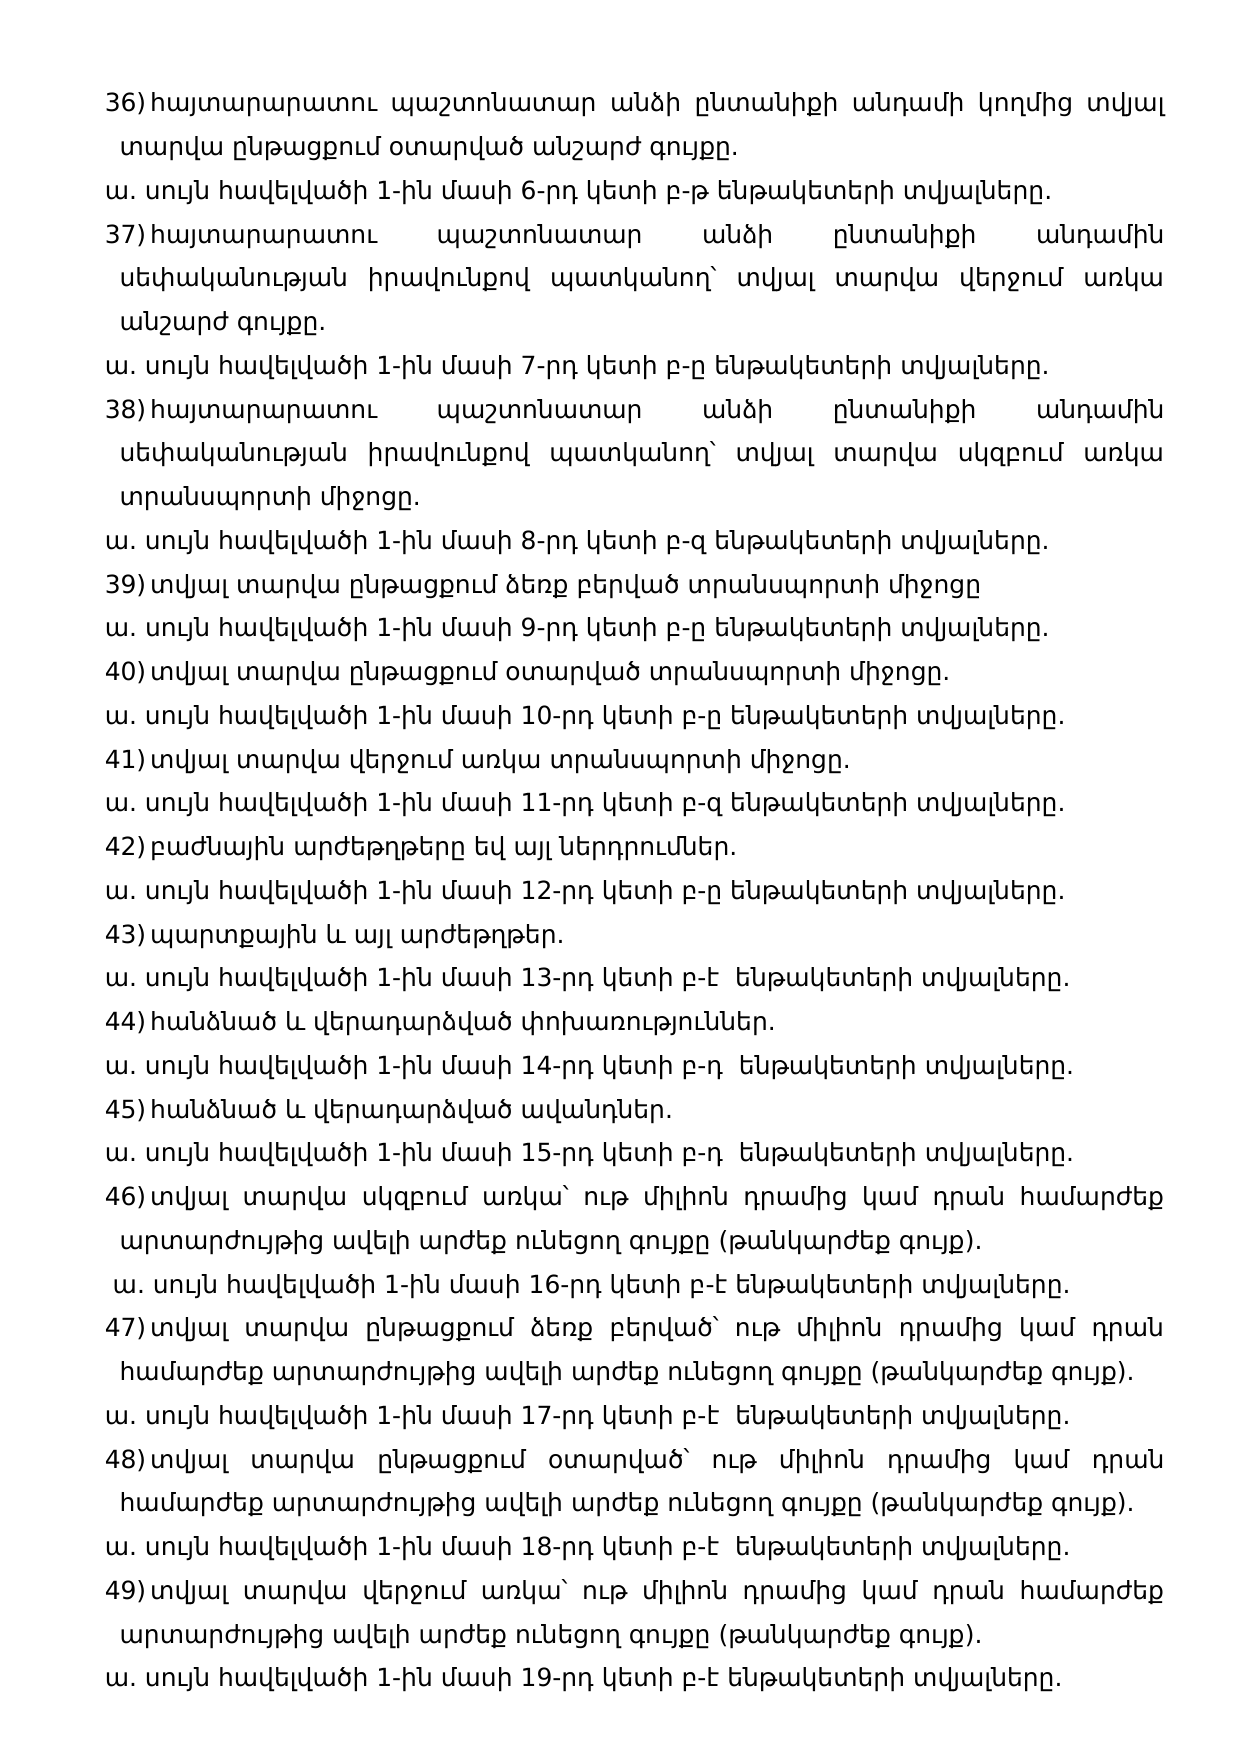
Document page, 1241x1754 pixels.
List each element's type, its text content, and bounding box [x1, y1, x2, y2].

list պարտքային և այլ արժեթղթեր. [104, 920, 1165, 949]
list տվյալ տարվա սկզբում առկա՝ ութ միլիոն դրամից կամ դրան համարժեք արտարժույթից ավելի արժեք ունեցող գույքը (թանկարժեք գույք). [104, 1182, 1165, 1255]
text ա. սույն հավելվածի 1-ին մասի 11-րդ կետի բ-զ ենթակետերի տվյալները. [104, 789, 1165, 818]
text ա. սույն հավելվածի 1-ին մասի 10-րդ կետի բ-ը ենթակետերի տվյալները. [104, 701, 1165, 730]
text ա. սույն հավելվածի 1-ին մասի 6-րդ կետի բ-թ ենթակետերի տվյալները. [104, 176, 1165, 205]
text ա. սույն հավելվածի 1-ին մասի 13-րդ կետի բ-է ենթակետերի տվյալները. [82, 964, 1165, 993]
text ա. սույն հավելվածի 1-ին մասի 14-րդ կետի բ-դ ենթակետերի տվյալները. [82, 1051, 1165, 1080]
text ա. սույն հավելվածի 1-ին մասի 19-րդ կետի բ-է ենթակետերի տվյալները. [82, 1664, 1165, 1693]
list տվյալ տարվա ընթացքում ձեռք բերված՝ ութ միլիոն դրամից կամ դրան համարժեք արտարժույթից ավելի արժեք ունեցող գույքը (թանկարժեք գույք). [104, 1314, 1165, 1387]
text ա. սույն հավելվածի 1-ին մասի 8-րդ կետի բ-զ ենթակետերի տվյալները. [82, 526, 1165, 555]
list տվյալ տարվա ընթացքում օտարված տրանսպորտի միջոցը. [104, 657, 1165, 687]
text ա. սույն հավելվածի 1-ին մասի 7-րդ կետի բ-ը ենթակետերի տվյալները. [82, 351, 1165, 380]
list տվյալ տարվա ընթացքում օտարված՝ ութ միլիոն դրամից կամ դրան համարժեք արտարժույթից ավելի արժեք ունեցող գույքը (թանկարժեք գույք). [104, 1445, 1165, 1518]
text ա. սույն հավելվածի 1-ին մասի 17-րդ կետի բ-է ենթակետերի տվյալները. [75, 1401, 1165, 1430]
text ա. սույն հավելվածի 1-ին մասի 9-րդ կետի բ-ը ենթակետերի տվյալները. [75, 614, 1165, 643]
list բաժնային արժեթղթերը եվ այլ ներդրումներ. [104, 832, 1165, 862]
list տվյալ տարվա ընթացքում ձեռք բերված տրանսպորտի միջոցը [104, 570, 1165, 599]
text ա. սույն հավելվածի 1-ին մասի 12-րդ կետի բ-ը ենթակետերի տվյալները. [104, 876, 1165, 905]
text ա. սույն հավելվածի 1-ին մասի 15-րդ կետի բ-դ ենթակետերի տվյալները. [104, 1139, 1165, 1168]
list հայտարարատու պաշտոնատար անձի ընտանիքի անդամի կողմից տվյալ տարվա ընթացքում օտարված անշարժ գույքը. [104, 89, 1165, 162]
list հայտարարատու պաշտոնատար անձի ընտանիքի անդամին սեփականության իրավունքով պատկանող՝ տվյալ տարվա վերջում առկա անշարժ գույքը. [104, 220, 1165, 337]
list հայտարարատու պաշտոնատար անձի ընտանիքի անդամին սեփականության իրավունքով պատկանող՝ տվյալ տարվա սկզբում առկա տրանսպորտի միջոցը. [104, 395, 1165, 512]
text ա. սույն հավելվածի 1-ին մասի 18-րդ կետի բ-է ենթակետերի տվյալները. [82, 1532, 1165, 1562]
list հանձնած և վերադարձված փոխառություններ. [104, 1007, 1165, 1037]
list հանձնած և վերադարձված ավանդներ. [104, 1095, 1165, 1124]
list տվյալ տարվա վերջում առկա տրանսպորտի միջոցը. [104, 745, 1165, 774]
list տվյալ տարվա վերջում առկա՝ ութ միլիոն դրամից կամ դրան համարժեք արտարժույթից ավելի արժեք ունեցող գույքը (թանկարժեք գույք). [104, 1576, 1165, 1649]
text ա. սույն հավելվածի 1-ին մասի 16-րդ կետի բ-է ենթակետերի տվյալները. [104, 1270, 1165, 1299]
